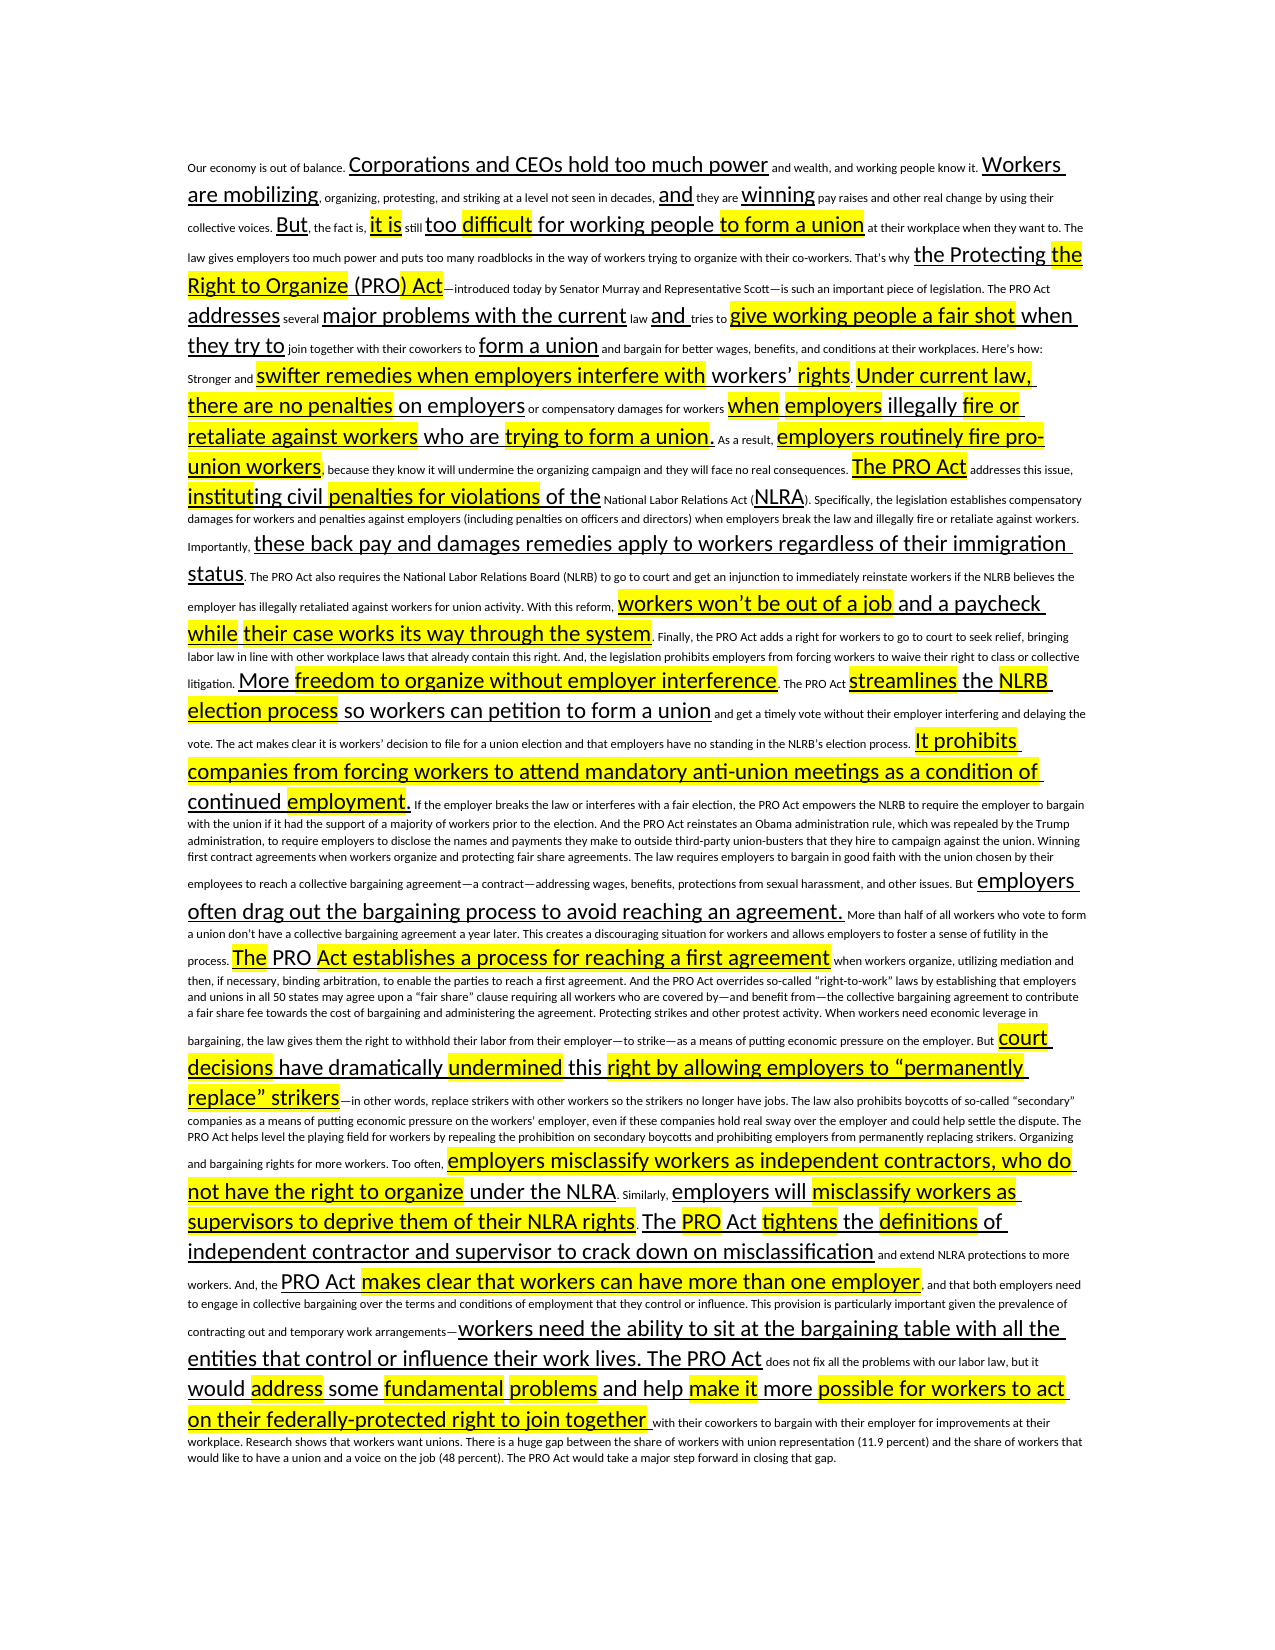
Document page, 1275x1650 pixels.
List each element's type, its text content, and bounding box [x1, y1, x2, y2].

text Our economy is out of balance. Corporations and CEOs hold too much power and wealth, and working people know it. Workers are mobilizing, organizing, protesting, and striking at a level not seen in decades, and they are winning pay raises and other real change by using their collective voices. But, the fact is, it is still too difficult for working people to form a union at their workplace when they want to. The law gives employers too much power and puts too many roadblocks in the way of workers trying to organize with their co-workers. That’s why the Protecting the Right to Organize (PRO) Act—introduced today by Senator Murray and Representative Scott—is such an important piece of legislation. The PRO Act addresses several major problems with the current law and tries to give working people a fair shot when they try to join together with their coworkers to form a union and bargain for better wages, benefits, and conditions at their workplaces. Here’s how: Stronger and swifter remedies when employers interfere with workers’ rights. Under current law, there are no penalties on employers or compensatory damages for workers when employers illegally fire or retaliate against workers who are trying to form a union. As a result, employers routinely fire pro-union workers, because they know it will undermine the organizing campaign and they will face no real consequences. The PRO Act addresses this issue, instituting civil penalties for violations of the National Labor Relations Act (NLRA). Specifically, the legislation establishes compensatory damages for workers and penalties against employers (including penalties on officers and directors) when employers break the law and illegally fire or retaliate against workers. Importantly, these back pay and damages remedies apply to workers regardless of their immigration status. The PRO Act also requires the National Labor Relations Board (NLRB) to go to court and get an injunction to immediately reinstate workers if the NLRB believes the employer has illegally retaliated against workers for union activity. With this reform, workers won’t be out of a job and a paycheck while their case works its way through the system. Finally, the PRO Act adds a right for workers to go to court to seek relief, bringing labor law in line with other workplace laws that already contain this right. And, the legislation prohibits employers from forcing workers to waive their right to class or collective litigation. More freedom to organize without employer interference. The PRO Act streamlines the NLRB election process so workers can petition to form a union and get a timely vote without their employer interfering and delaying the vote. The act makes clear it is workers’ decision to file for a union election and that employers have no standing in the NLRB’s election process. It prohibits companies from forcing workers to attend mandatory anti-union meetings as a condition of continued employment. If the employer breaks the law or interferes with a fair election, the PRO Act empowers the NLRB to require the employer to bargain with the union if it had the support of a majority of workers prior to the election. And the PRO Act reinstates an Obama administration rule, which was repealed by the Trump administration, to require employers to disclose the names and payments they make to outside third-party union-busters that they hire to campaign against the union. Winning first contract agreements when workers organize and protecting fair share agreements. The law requires employers to bargain in good faith with the union chosen by their employees to reach a collective bargaining agreement—a contract—addressing wages, benefits, protections from sexual harassment, and other issues. But employers often drag out the bargaining process to avoid reaching an agreement. More than half of all workers who vote to form a union don’t have a collective bargaining agreement a year later. This creates a discouraging situation for workers and allows employers to foster a sense of futility in the process. The PRO Act establishes a process for reaching a first agreement when workers organize, utilizing mediation and then, if necessary, binding arbitration, to enable the parties to reach a first agreement. And the PRO Act overrides so-called “right-to-work” laws by establishing that employers and unions in all 50 states may agree upon a “fair share” clause requiring all workers who are covered by—and benefit from—the collective bargaining agreement to contribute a fair share fee towards the cost of bargaining and administering the agreement. Protecting strikes and other protest activity. When workers need economic leverage in bargaining, the law gives them the right to withhold their labor from their employer—to strike—as a means of putting economic pressure on the employer. But court decisions have dramatically undermined this right by allowing employers to “permanently replace” strikers—in other words, replace strikers with other workers so the strikers no longer have jobs. The law also prohibits boycotts of so-called “secondary” companies as a means of putting economic pressure on the workers’ employer, even if these companies hold real sway over the employer and could help settle the dispute. The PRO Act helps level the playing field for workers by repealing the prohibition on secondary boycotts and prohibiting employers from permanently replacing strikers. Organizing and bargaining rights for more workers. Too often, employers misclassify workers as independent contractors, who do not have the right to organize under the NLRA. Similarly, employers will misclassify workers as supervisors to deprive them of their NLRA rights. The PRO Act tightens the definitions of independent contractor and supervisor to crack down on misclassification and extend NLRA protections to more workers. And, the PRO Act makes clear that workers can have more than one employer, and that both employers need to engage in collective bargaining over the terms and conditions of employment that they control or influence. This provision is particularly important given the prevalence of contracting out and temporary work arrangements—workers need the ability to sit at the bargaining table with all the entities that control or influence their work lives. The PRO Act does not fix all the problems with our labor law, but it would address some fundamental problems and help make it more possible for workers to act on their federally-protected right to join together with their coworkers to bargain with their employer for improvements at their workplace. Research shows that workers want unions. There is a huge gap between the share of workers with union representation (11.9 percent) and the share of workers that would like to have a union and a voice on the job (48 percent). The PRO Act would take a major step forward in closing that gap. [187, 150, 1087, 1466]
